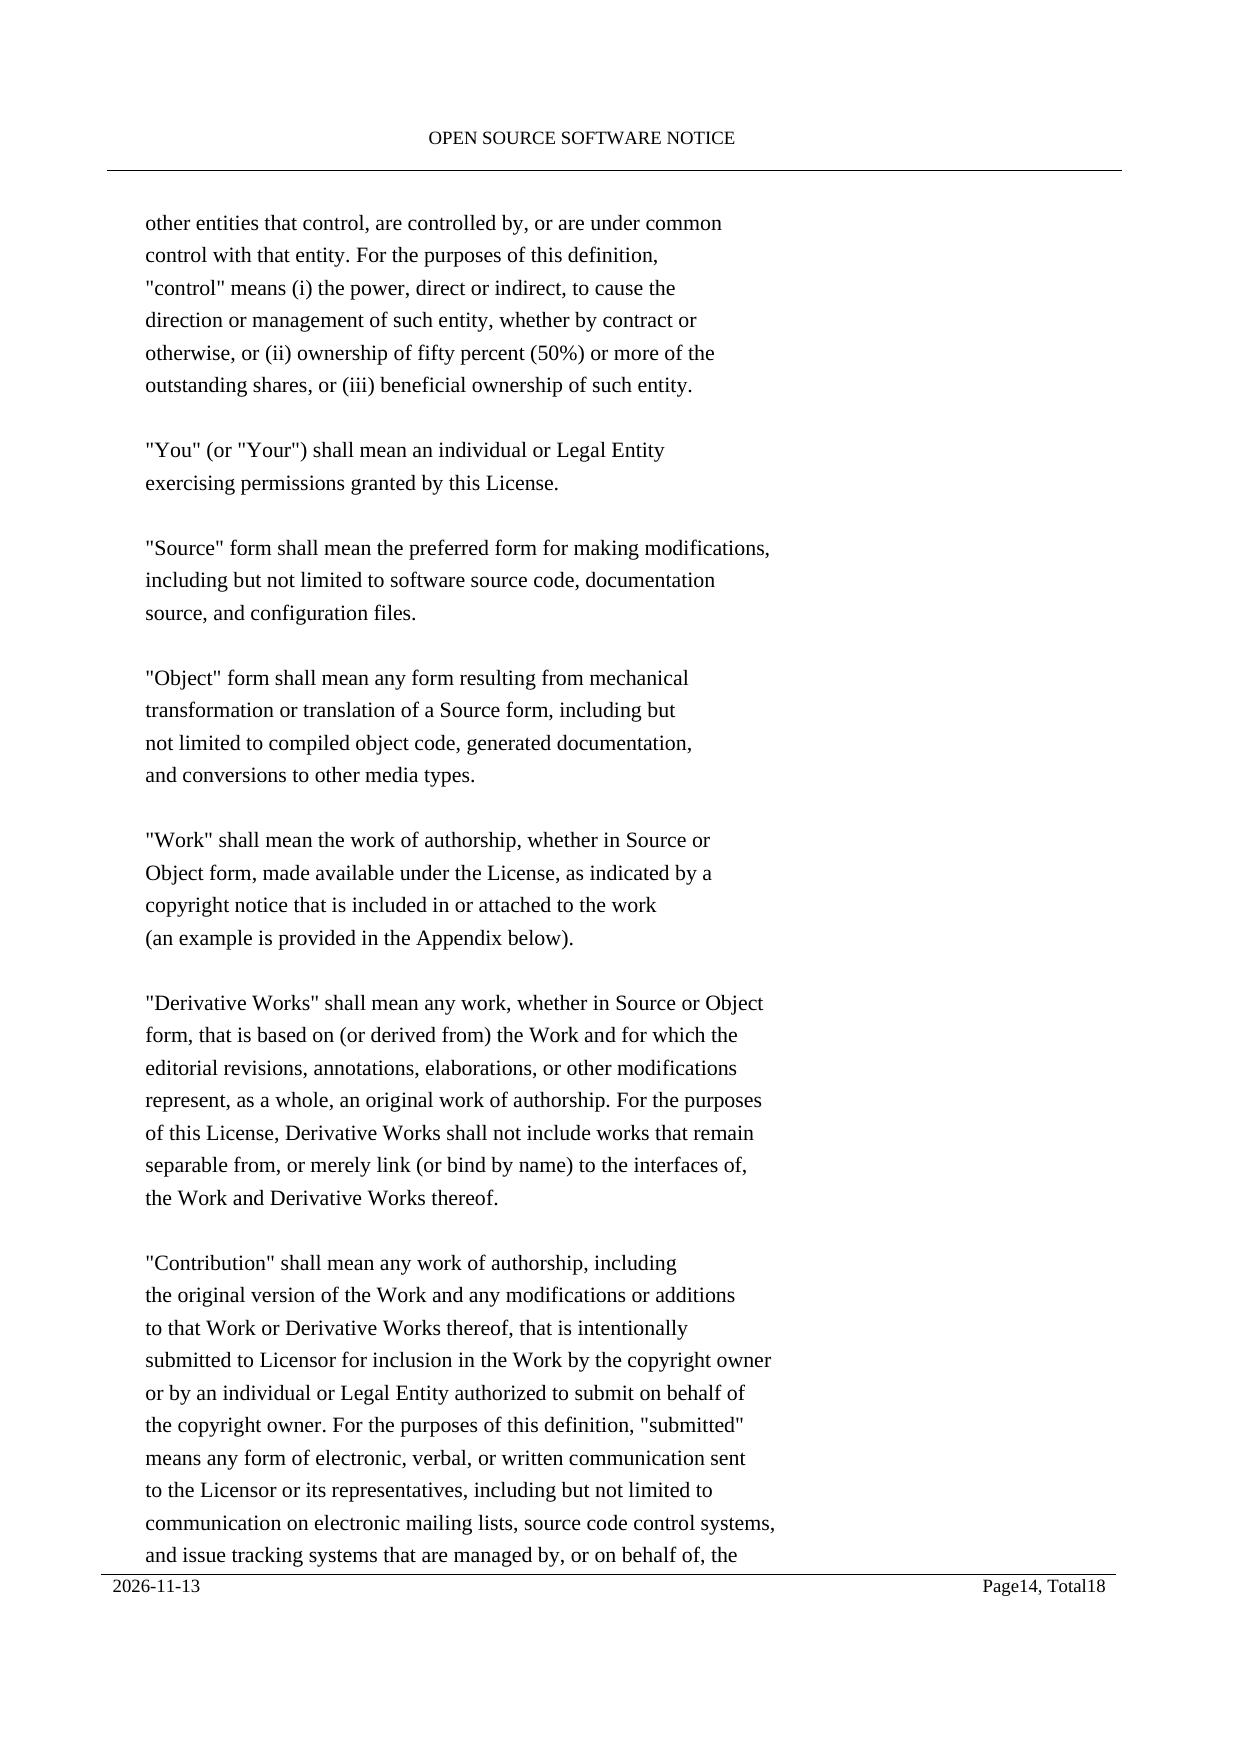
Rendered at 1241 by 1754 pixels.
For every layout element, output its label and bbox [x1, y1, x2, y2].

text [112, 206, 1128, 1571]
